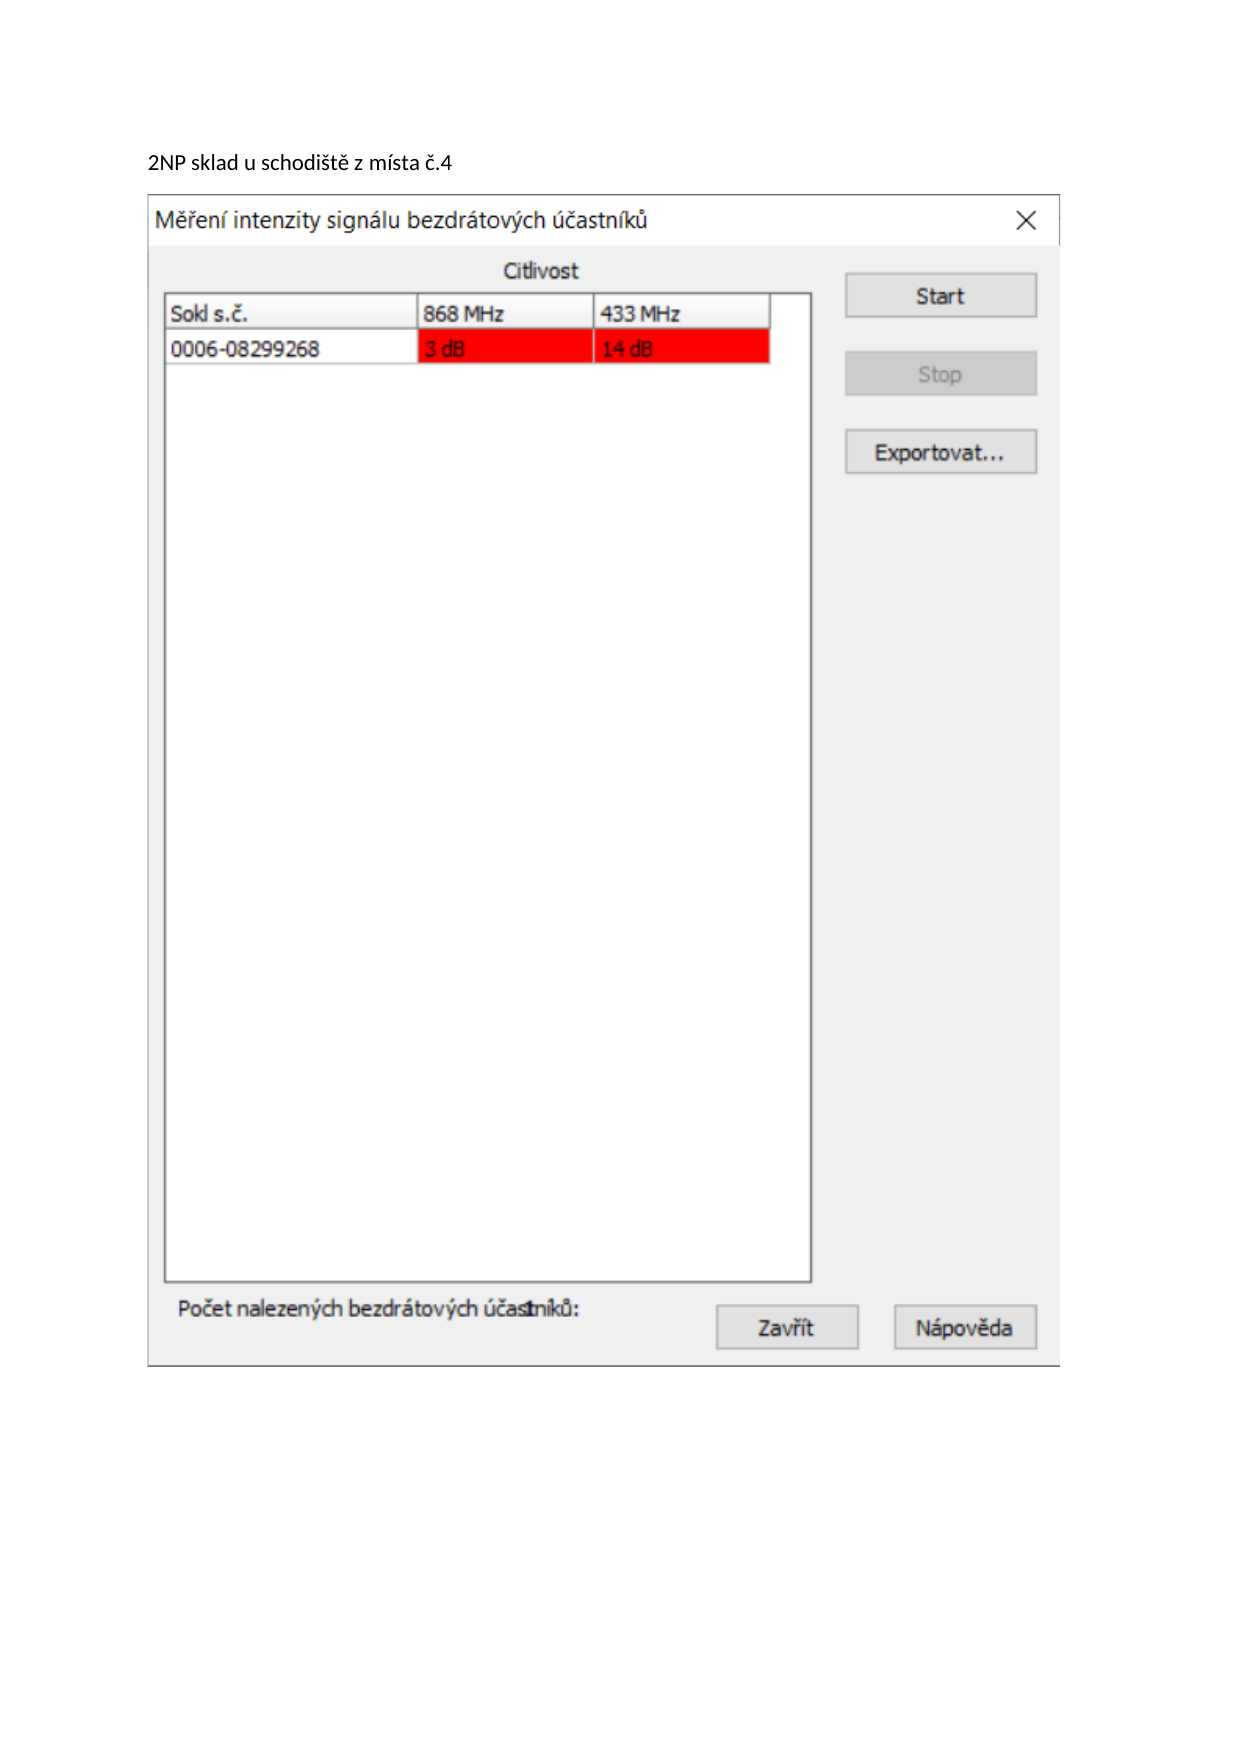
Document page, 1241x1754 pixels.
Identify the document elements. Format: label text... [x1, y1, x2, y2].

text 2NP sklad u schodiště z místa č.4 [148, 148, 1093, 176]
picture [147, 194, 1060, 1367]
